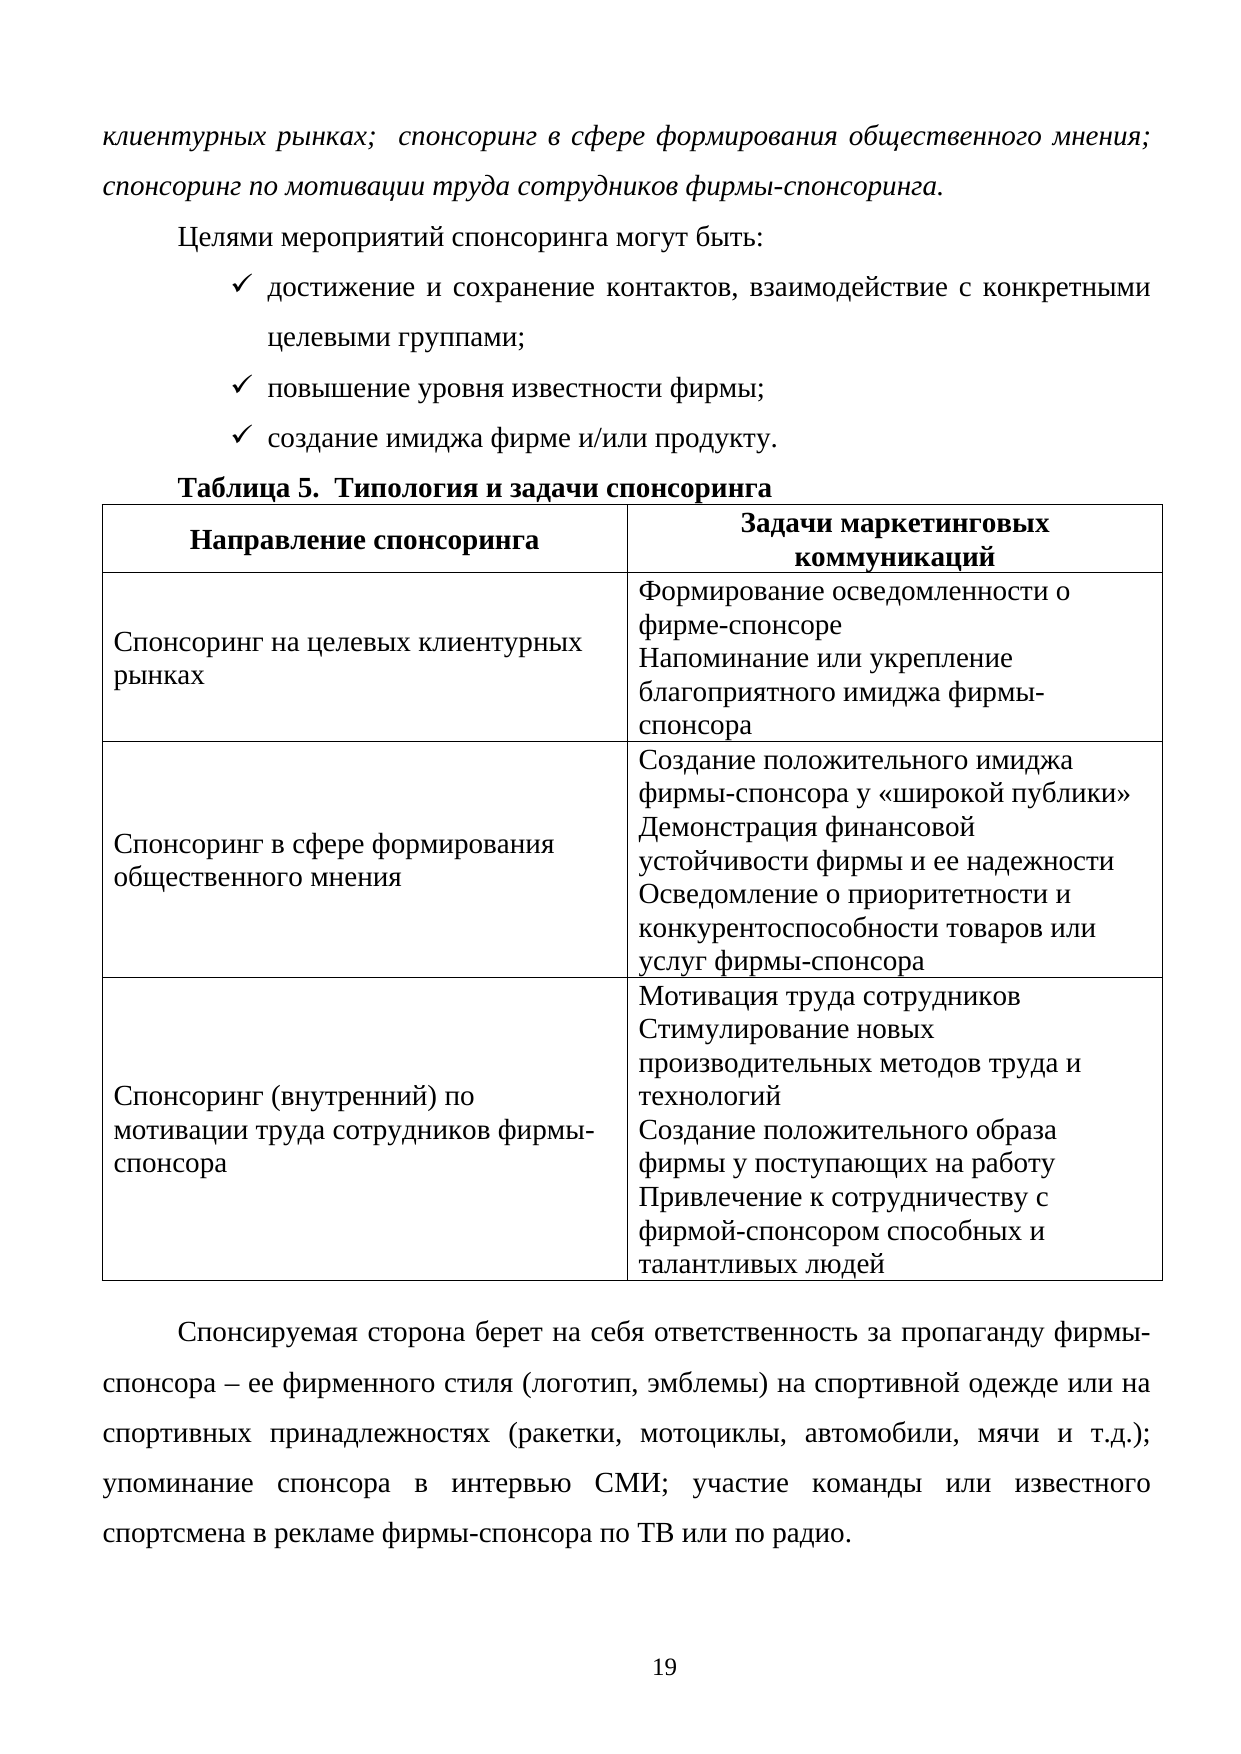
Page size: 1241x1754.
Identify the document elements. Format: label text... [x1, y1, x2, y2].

text Целями мероприятий спонсоринга могут быть: [102, 219, 1152, 252]
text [102, 118, 1152, 202]
table_header Направление спонсоринга [103, 505, 627, 572]
table_cell Спонсоринг в сфере формирования общественного мнения [103, 742, 627, 977]
table_cell Мотивация труда сотрудников Стимулирование новых производительных методов труда и технологий Создание положительного образа фирмы у поступающих на работу Привлечение к сотрудничеству с фирмой-спонсором способных и талантливых людей [628, 978, 1162, 1280]
list создание имиджа фирме и/или продукту. [230, 420, 1152, 454]
text Таблица 5. Типология и задачи спонсоринга [177, 471, 1152, 504]
list достижение и сохранение контактов, взаимодействие с конкретными целевыми группами; [230, 269, 1152, 353]
table_cell Создание положительного имиджа фирмы-спонсора у «широкой публики» Демонстрация финансовой устойчивости фирмы и ее надежности Осведомление о приоритетности и конкурентоспособности товаров или услуг фирмы-спонсора [628, 742, 1162, 977]
list повышение уровня известности фирмы; [230, 370, 1152, 403]
text Спонсируемая сторона берет на себя ответственность за пропаганду фирмы-спонсора – ее фирменного стиля (логотип, эмблемы) на спортивной одежде или на спортивных принадлежностях (ракетки, мотоциклы, автомобили, мячи и т.д.); упоминание спонсора в интервью СМИ; участие команды или известного спортсмена в рекламе фирмы-спонсора по ТВ или по радио. [102, 1314, 1152, 1549]
table_cell Спонсоринг (внутренний) по мотивации труда сотрудников фирмы-спонсора [103, 978, 627, 1280]
table_header Задачи маркетинговых коммуникаций [628, 505, 1162, 572]
table_cell Спонсоринг на целевых клиентурных рынках [103, 573, 627, 741]
table_cell Формирование осведомленности о фирме-спонсоре Напоминание или укрепление благоприятного имиджа фирмы-спонсора [628, 573, 1162, 741]
